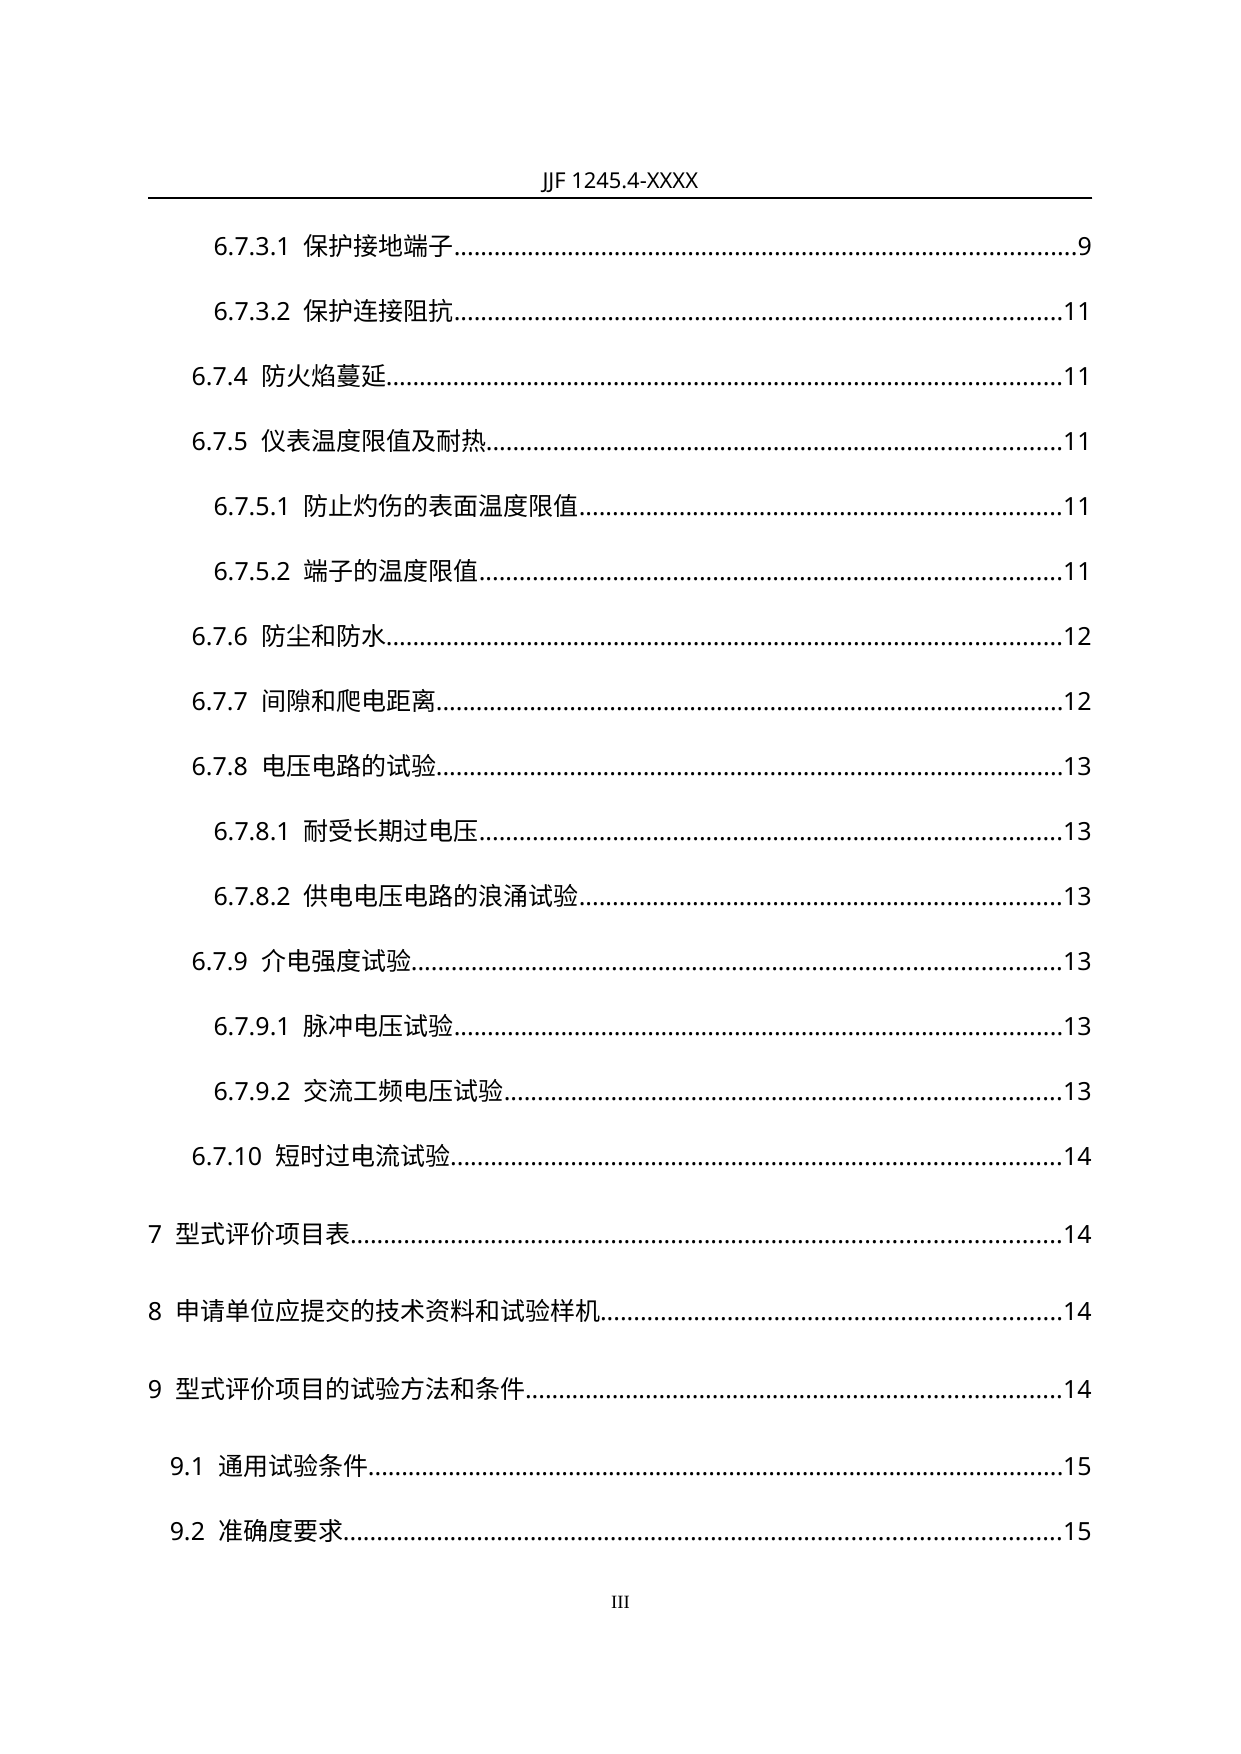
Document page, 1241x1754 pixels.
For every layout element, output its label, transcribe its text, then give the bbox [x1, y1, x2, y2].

text 6.7.8 电压电路的试验 13 [191, 732, 1092, 797]
text 9.1 通用试验条件 15 [169, 1432, 1092, 1497]
text 6.7.10 短时过电流试验 14 [191, 1122, 1092, 1187]
text 7 型式评价项目表 14 [148, 1200, 1092, 1265]
text 6.7.9.2 交流工频电压试验 13 [213, 1057, 1092, 1122]
text 6.7.5.1 防止灼伤的表面温度限值 11 [213, 472, 1092, 537]
text 9.2 准确度要求 15 [169, 1497, 1092, 1562]
text 6.7.6 防尘和防水 12 [191, 602, 1092, 667]
text 9 型式评价项目的试验方法和条件 14 [148, 1355, 1092, 1420]
text 6.7.5.2 端子的温度限值 11 [213, 537, 1092, 602]
text 6.7.9.1 脉冲电压试验 13 [213, 992, 1092, 1057]
text 6.7.9 介电强度试验 13 [191, 927, 1092, 992]
text 6.7.7 间隙和爬电距离 12 [191, 667, 1092, 732]
text 6.7.4 防火焰蔓延 11 [191, 342, 1092, 407]
text 6.7.5 仪表温度限值及耐热 11 [191, 407, 1092, 472]
text 6.7.3.1 保护接地端子 9 [213, 212, 1092, 277]
text 6.7.8.2 供电电压电路的浪涌试验 13 [213, 862, 1092, 927]
text 8 申请单位应提交的技术资料和试验样机 14 [148, 1277, 1092, 1342]
text 6.7.8.1 耐受长期过电压 13 [213, 797, 1092, 862]
text 6.7.3.2 保护连接阻抗 11 [213, 277, 1092, 342]
